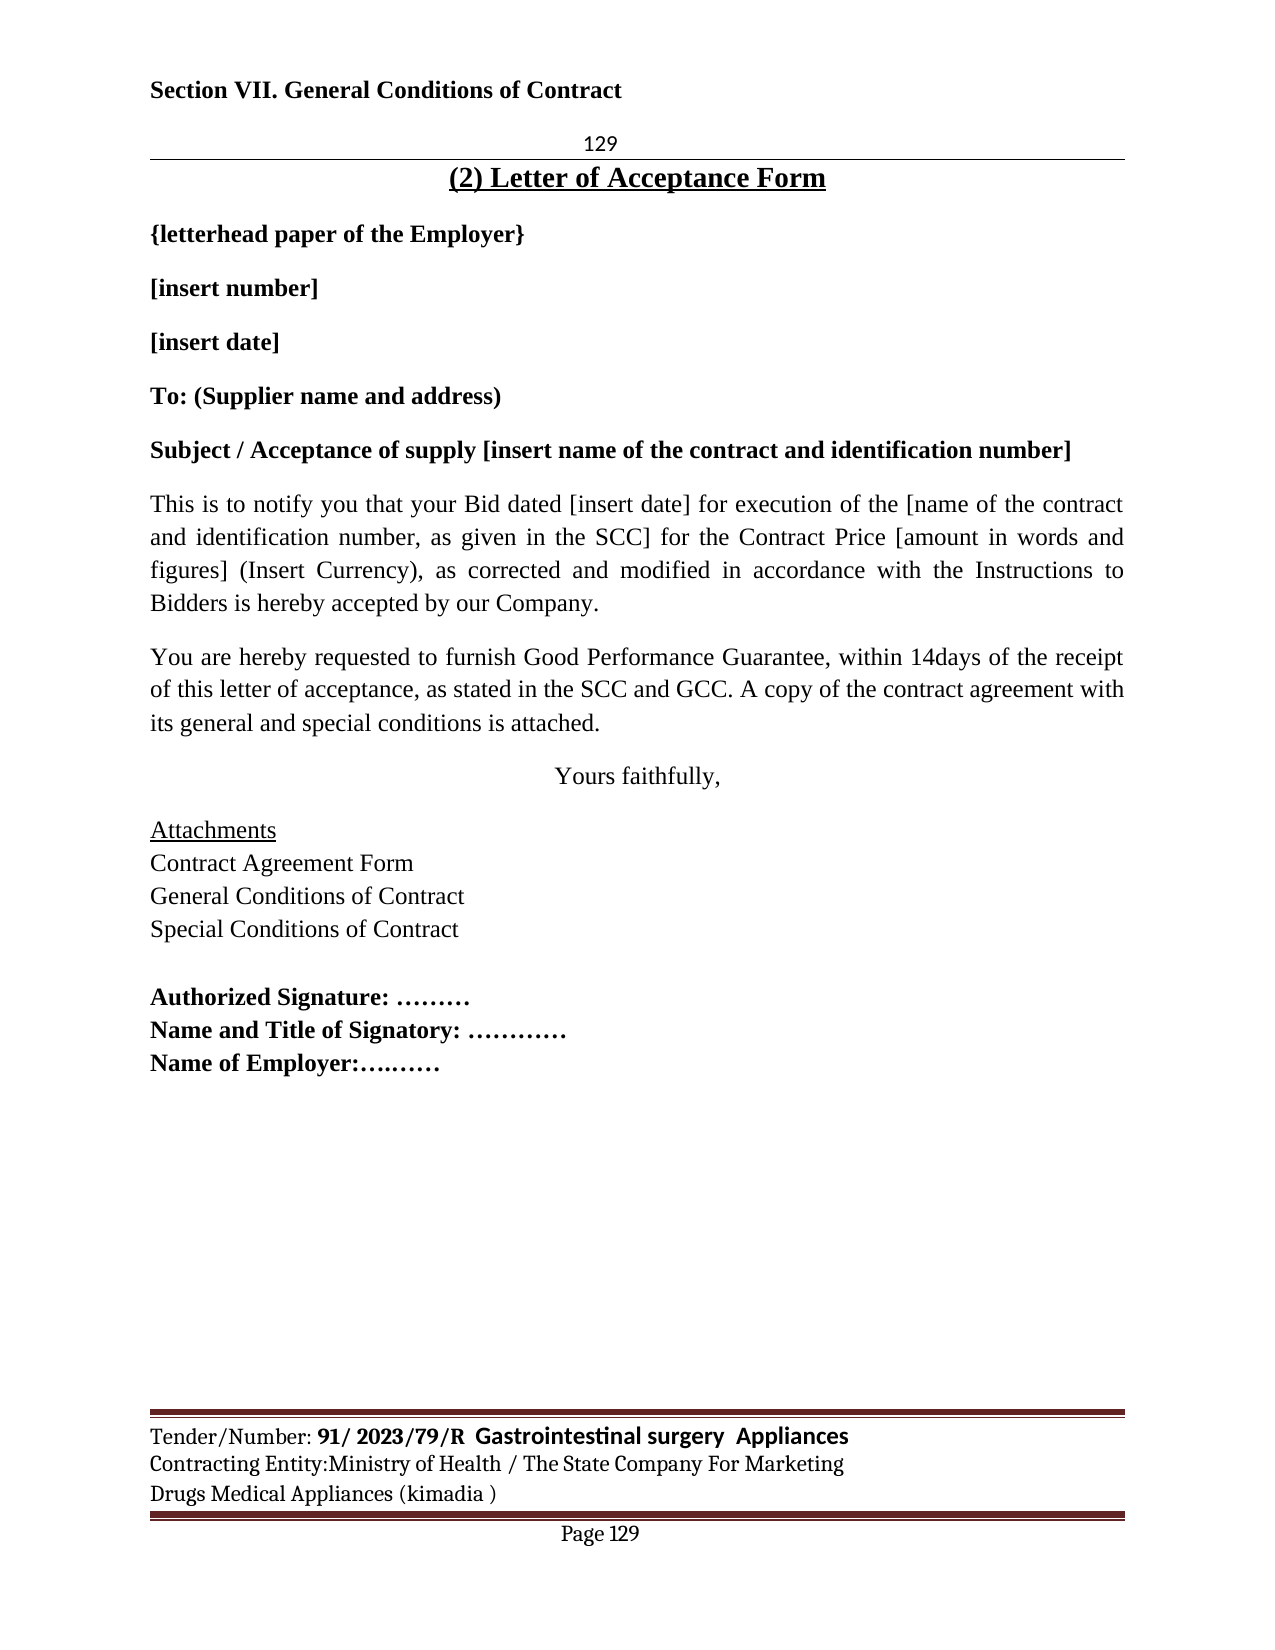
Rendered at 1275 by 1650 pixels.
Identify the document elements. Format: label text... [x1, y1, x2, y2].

text Name and Title of Signatory: ………… [150, 1015, 1125, 1044]
text {letterhead paper of the Employer} [150, 219, 1125, 248]
text You are hereby requested to furnish Good Performance Guarantee, within 14days of the receipt of this letter of acceptance, as stated in the SCC and GCC. A copy of the contract agreement with its general and special conditions is attached. [150, 642, 1125, 736]
text To: (Supplier name and address) [150, 381, 1125, 410]
text Name of Employer:….…… [150, 1048, 1125, 1077]
text Yours faithfully, [150, 761, 1125, 790]
text [insert date] [150, 327, 1125, 356]
text This is to notify you that your Bid dated [insert date] for execution of the [name of the contract and identification number, as given in the SCC] for the Contract Price [amount in words and figures] (Insert Currency), as corrected and modified in accordance with the Instructions to Bidders is hereby accepted by our Company. [150, 489, 1125, 616]
text Contract Agreement Form [150, 848, 1125, 877]
text Subject / Acceptance of supply [insert name of the contract and identification number] [150, 435, 1125, 463]
text (2) Letter of Acceptance Form [150, 160, 1125, 193]
text General Conditions of Contract [150, 881, 1125, 910]
text Special Conditions of Contract [150, 914, 1125, 943]
text [insert number] [150, 273, 1125, 302]
text Attachments [150, 815, 1125, 844]
text Authorized Signature: ……… [150, 982, 1125, 1011]
